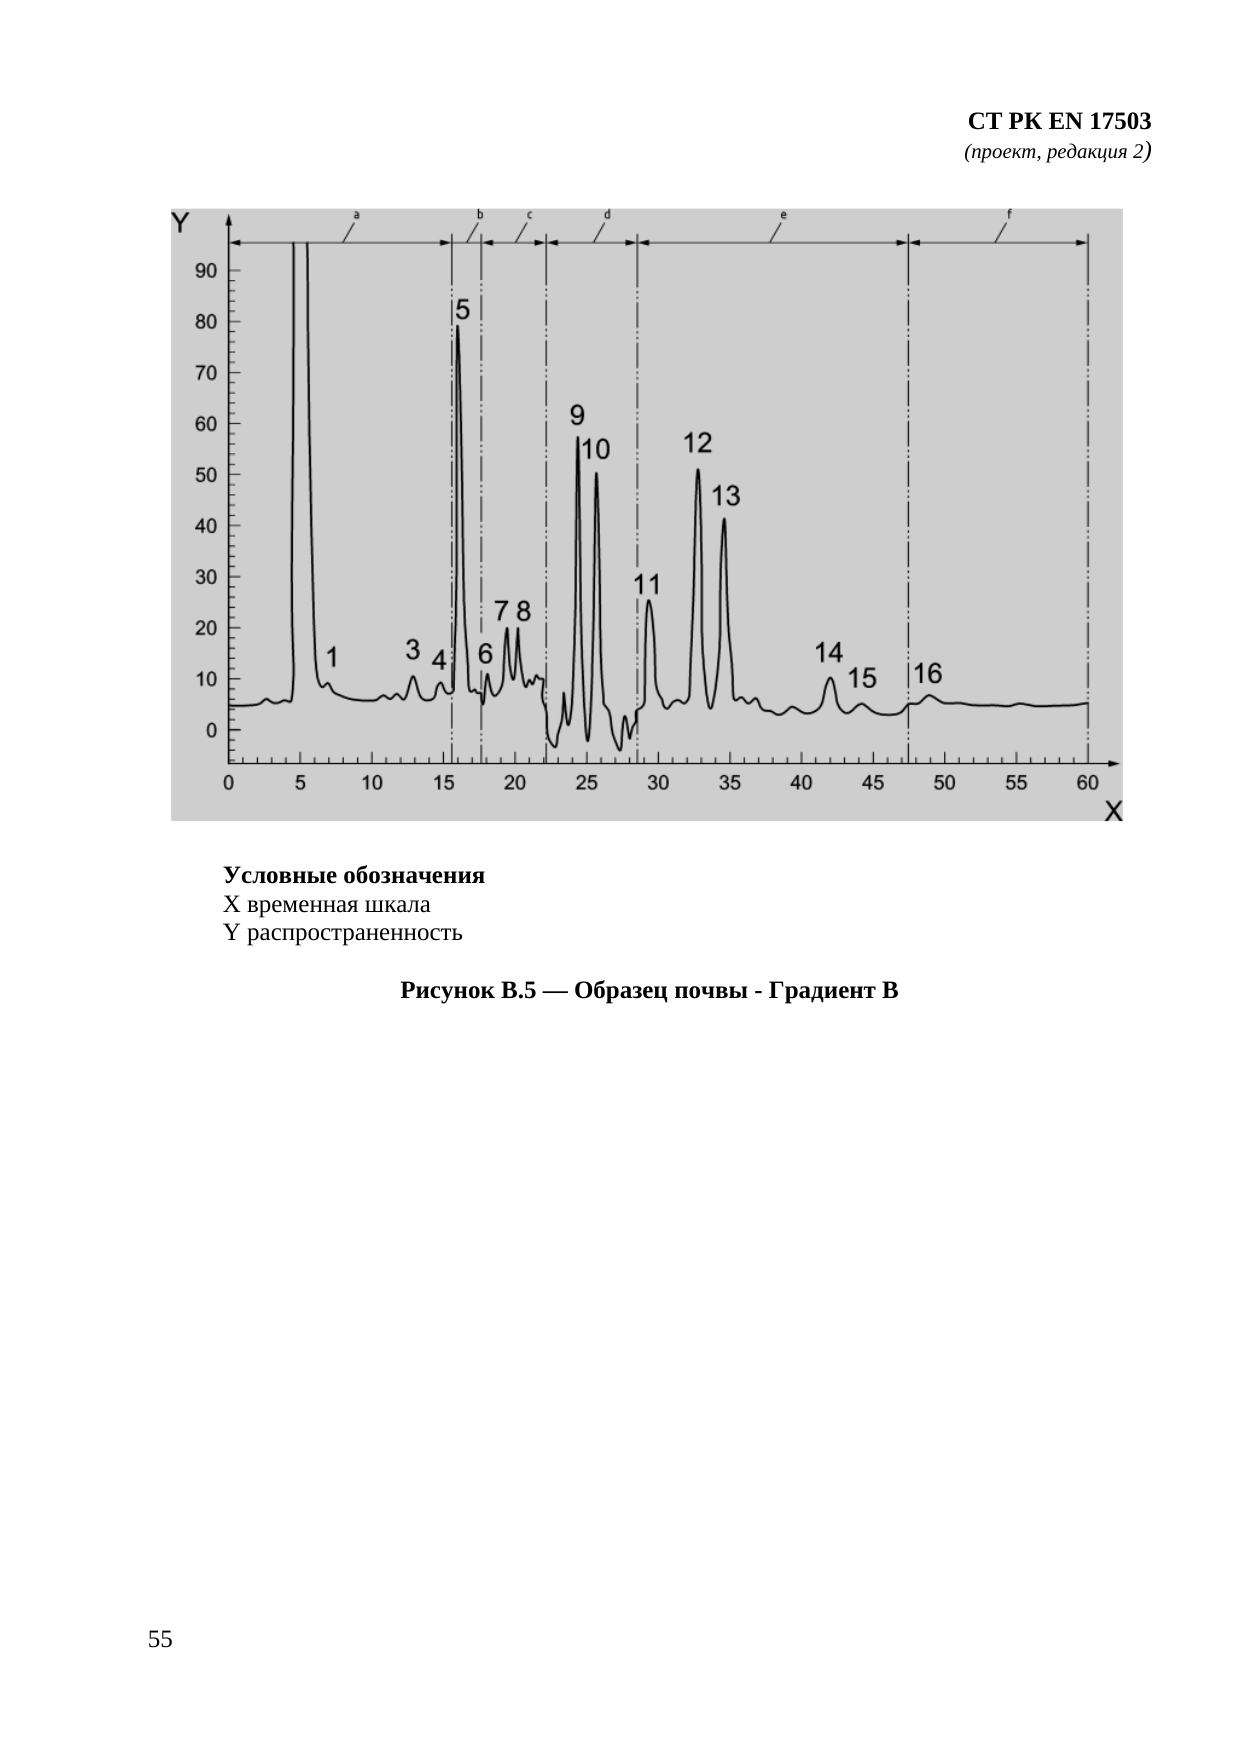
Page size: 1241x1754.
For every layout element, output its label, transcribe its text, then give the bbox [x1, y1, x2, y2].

picture [147, 187, 1152, 832]
text X временная шкала [148, 889, 1152, 917]
text Условные обозначения [148, 860, 1152, 889]
text Y распространенность [148, 917, 1152, 946]
text Рисунок B.5 — Образец почвы - Градиент B [148, 975, 1152, 1004]
